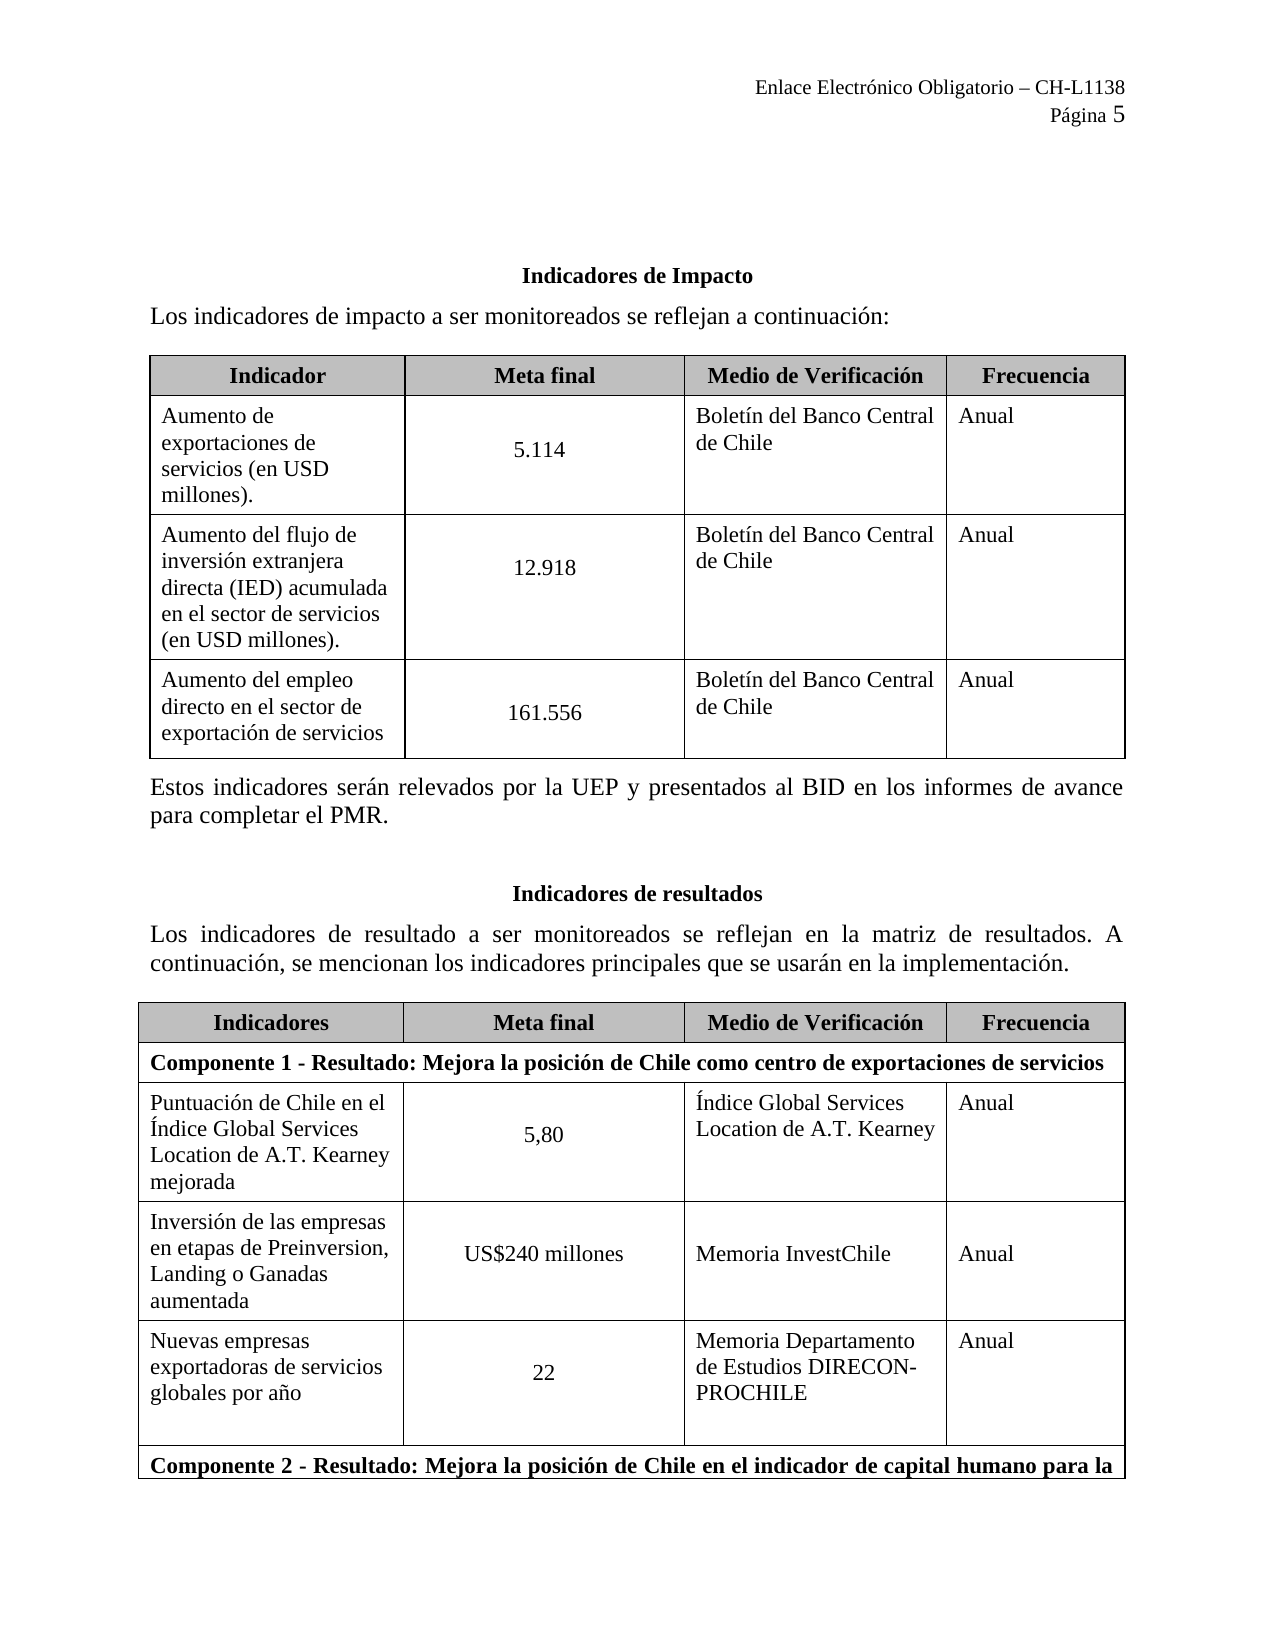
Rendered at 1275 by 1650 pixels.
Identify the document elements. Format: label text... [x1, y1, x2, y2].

table_cell 12.918 [406, 515, 684, 659]
table_cell Anual [947, 1202, 1124, 1319]
table_cell 22 [404, 1321, 684, 1445]
table_cell Anual [947, 515, 1124, 659]
table_header Meta final [406, 356, 684, 395]
table_cell Anual [947, 396, 1124, 514]
text Estos indicadores serán relevados por la UEP y presentados al BID en los informes de avance para completar el PMR. [150, 772, 1125, 829]
table_header Indicador [151, 356, 404, 395]
table_cell Aumento del empleo directo en el sector de exportación de servicios [151, 660, 404, 758]
text Los indicadores de impacto a ser monitoreados se reflejan a continuación: [150, 301, 1125, 330]
table_cell Inversión de las empresas en etapas de Preinversion, Landing o Ganadas aumentada [139, 1202, 403, 1319]
table_cell 5,80 [404, 1083, 684, 1201]
table_cell Boletín del Banco Central de Chile [685, 396, 946, 514]
table_cell Memoria InvestChile [685, 1202, 946, 1319]
table_header Frecuencia [947, 1003, 1124, 1042]
table_cell 5.114 [406, 396, 684, 514]
table_cell Componente 1 - Resultado: Mejora la posición de Chile como centro de exportaciones de servicios [139, 1043, 1124, 1082]
table_cell Boletín del Banco Central de Chile [685, 515, 946, 659]
table_cell Nuevas empresas exportadoras de servicios globales por año [139, 1321, 403, 1445]
table_header Frecuencia [947, 356, 1124, 395]
table_header Meta final [404, 1003, 684, 1042]
table_cell Aumento del flujo de inversión extranjera directa (IED) acumulada en el sector de servicios (en USD millones). [151, 515, 404, 659]
table_cell Anual [947, 1321, 1124, 1445]
table_cell Puntuación de Chile en el Índice Global Services Location de A.T. Kearney mejorada [139, 1083, 403, 1201]
table_header Medio de Verificación [685, 1003, 946, 1042]
table_cell Anual [947, 660, 1124, 758]
table_cell 161.556 [406, 660, 684, 758]
text Indicadores de resultados [150, 880, 1125, 907]
table_cell Aumento de exportaciones de servicios (en USD millones). [151, 396, 404, 514]
text Los indicadores de resultado a ser monitoreados se reflejan en la matriz de resultados. A continuación, se mencionan los indicadores principales que se usarán en la implementación. [150, 919, 1125, 977]
text Indicadores de Impacto [150, 262, 1125, 289]
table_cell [139, 1446, 1124, 1478]
table_header Indicadores [139, 1003, 403, 1042]
table_header Medio de Verificación [685, 356, 946, 395]
table_cell Índice Global Services Location de A.T. Kearney [685, 1083, 946, 1201]
table_cell US$240 millones [404, 1202, 684, 1319]
table_cell Anual [947, 1083, 1124, 1201]
table_cell Boletín del Banco Central de Chile [685, 660, 946, 758]
table_cell Memoria Departamento de Estudios DIRECON-PROCHILE [685, 1321, 946, 1445]
